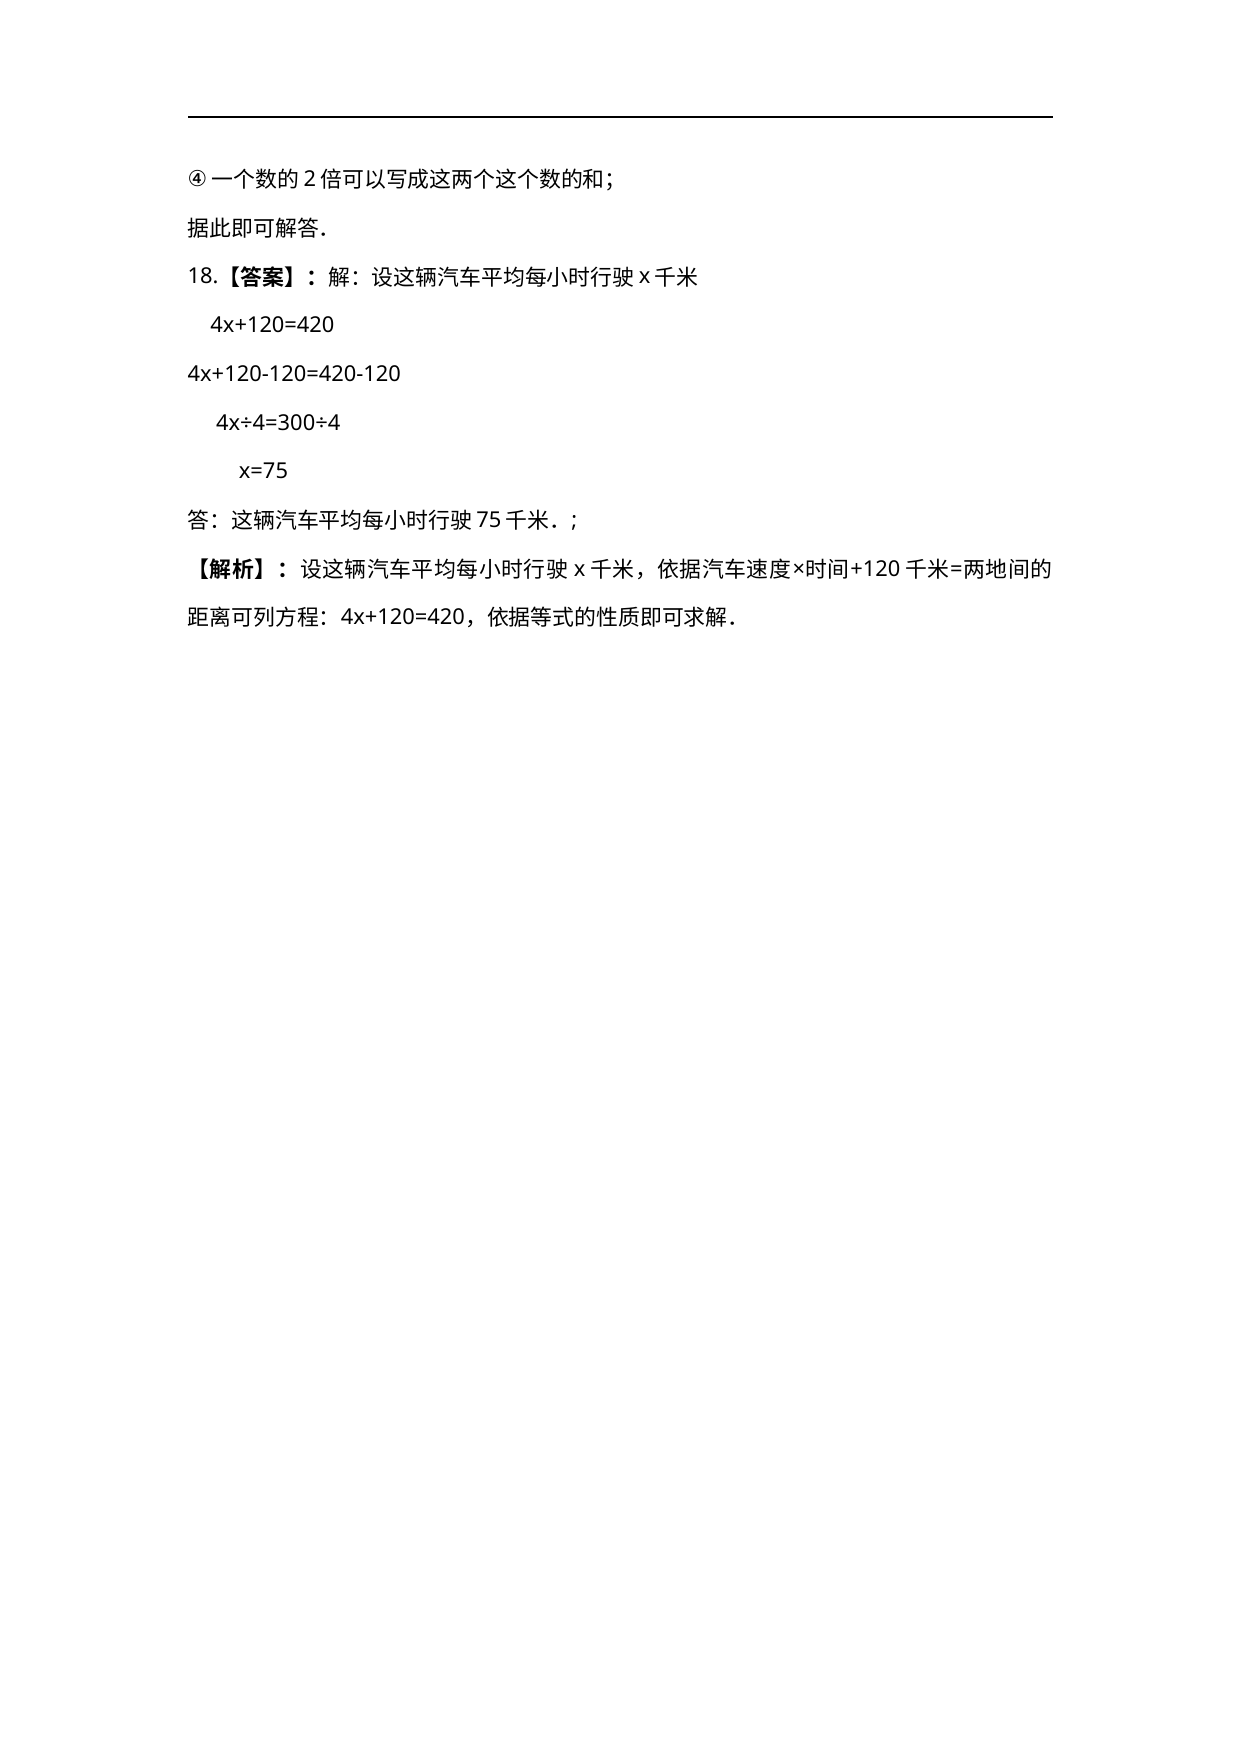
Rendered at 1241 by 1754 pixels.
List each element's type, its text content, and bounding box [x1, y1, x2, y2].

text 18.【答案】：解：设这辆汽车平均每小时行驶x千米 4x+120=420 4x+120-120=420-120 4x÷4=300÷4 x=75 答：这辆汽车平均每小时行驶75千米．; [187, 259, 1053, 535]
text 【解析】：设这辆汽车平均每小时行驶x千米，依据汽车速度×时间+120千米=两地间的距离可列方程：4x+120=420，依据等式的性质即可求解． [187, 551, 1053, 632]
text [187, 162, 1053, 243]
